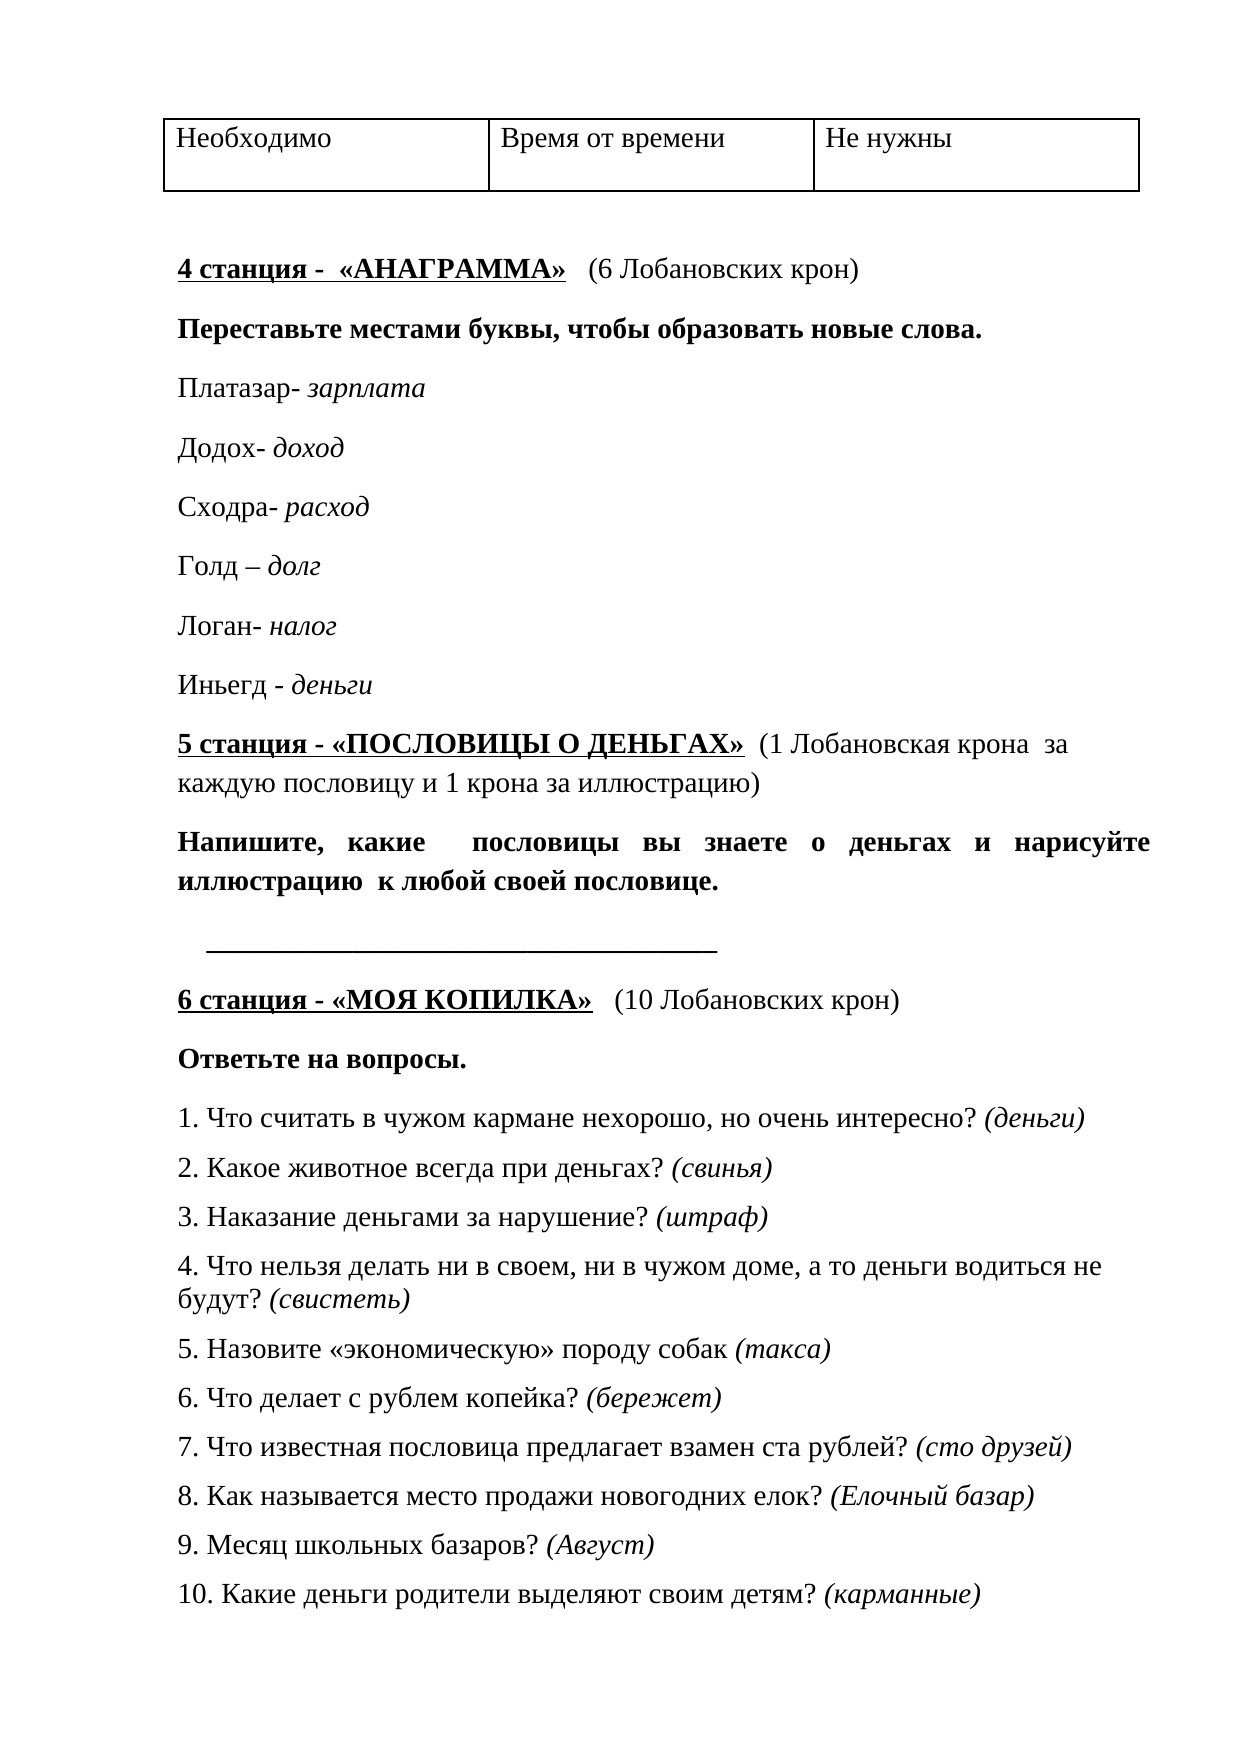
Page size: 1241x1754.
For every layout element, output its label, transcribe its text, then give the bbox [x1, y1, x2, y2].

text Сходра- расход [177, 489, 1152, 523]
text Платазар- зарплата [177, 370, 1152, 404]
text 3. Наказание деньгами за нарушение? (штраф) [177, 1199, 1152, 1232]
text 6 станция - «МОЯ КОПИЛКА» (10 Лобановских крон) [177, 982, 1152, 1015]
text Голд – долг [177, 548, 1152, 582]
text Иньегд - деньги [177, 667, 1152, 701]
text Логан- налог [177, 608, 1152, 641]
table_header Не нужны [815, 120, 1138, 190]
table_header Время от времени [490, 120, 813, 190]
text Напишите, какие пословицы вы знаете о деньгах и нарисуйте иллюстрацию к любой своей пословице. [177, 824, 1152, 897]
text 2. Какое животное всегда при деньгах? (свинья) [177, 1150, 1152, 1183]
text 9. Месяц школьных базаров? (Август) [177, 1527, 1152, 1561]
text ___________________________________ [177, 922, 1152, 956]
text 5. Назовите «экономическую» породу собак (такса) [177, 1331, 1152, 1364]
text 10. Какие деньги родители выделяют своим детям? (карманные) [177, 1577, 1152, 1610]
table_header Необходимо [165, 120, 488, 190]
text Переставьте местами буквы, чтобы образовать новые слова. [177, 311, 1152, 344]
text 7. Что известная пословица предлагает взамен ста рублей? (сто друзей) [177, 1429, 1152, 1463]
text 6. Что делает с рублем копейка? (бережет) [177, 1380, 1152, 1413]
text 4 станция - «АНАГРАММА» (6 Лобановских крон) [177, 252, 1152, 285]
text 4. Что нельзя делать ни в своем, ни в чужом доме, а то деньги водиться не будут? (свистеть) [177, 1248, 1152, 1315]
text Додох- доход [177, 430, 1152, 463]
text 5 станция - «ПОСЛОВИЦЫ О ДЕНЬГАХ» (1 Лобановская крона за каждую пословицу и 1 крона за иллюстрацию) [177, 727, 1152, 799]
text 8. Как называется место продажи новогодних елок? (Елочный базар) [177, 1478, 1152, 1512]
text 1. Что считать в чужом кармане нехорошо, но очень интересно? (деньги) [177, 1101, 1152, 1134]
text Ответьте на вопросы. [177, 1041, 1152, 1075]
